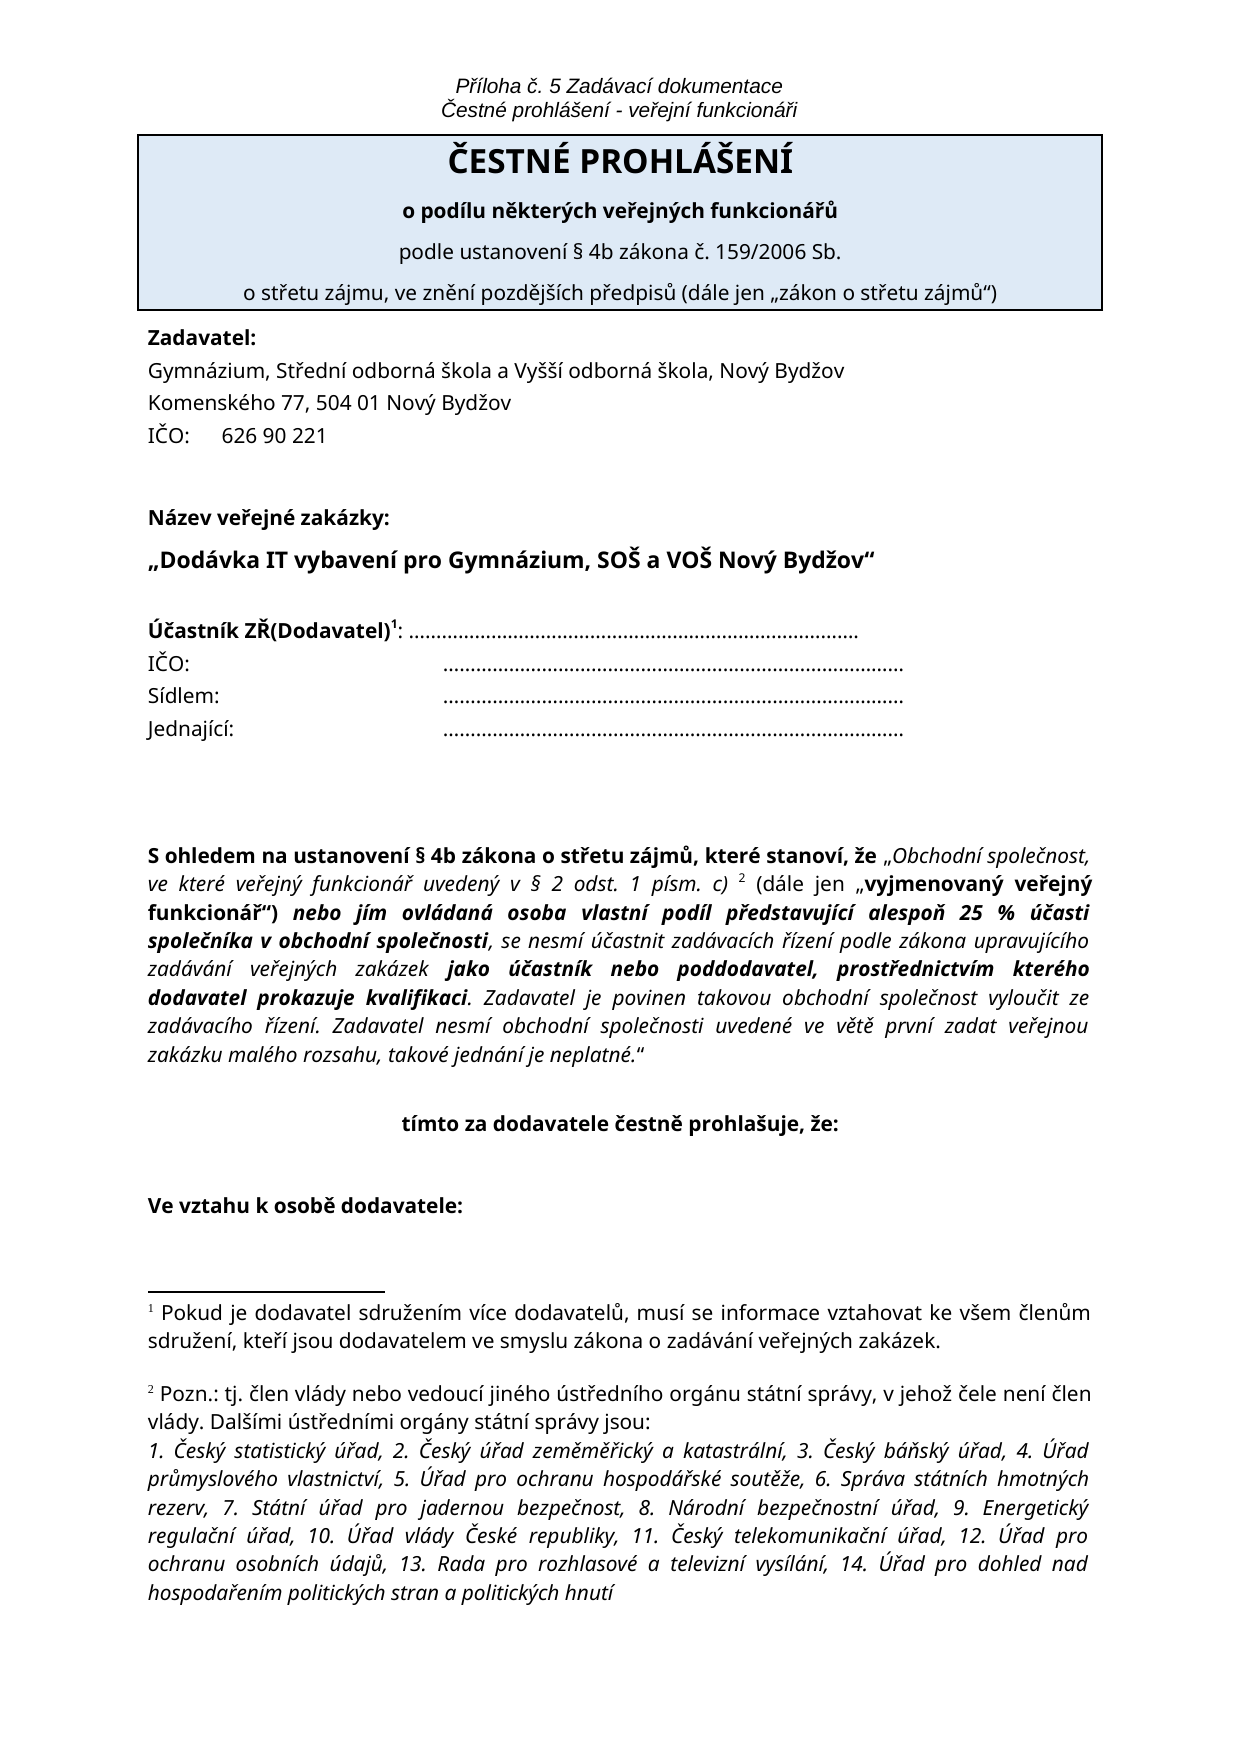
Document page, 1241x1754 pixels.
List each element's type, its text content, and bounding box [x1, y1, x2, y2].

text Ve vztahu k osobě dodavatele: [148, 1191, 1093, 1219]
text tímto za dodavatele čestně prohlašuje, že: [148, 1109, 1093, 1138]
text „Dodávka IT vybavení pro Gymnázium, SOŠ a VOŠ Nový Bydžov“ [148, 544, 1093, 575]
text Účastník ZŘ(Dodavatel): ………………………………………………………………………. [148, 616, 1093, 644]
text ČESTNÉ PROHLÁŠENÍ [139, 136, 1101, 184]
text Zadavatel: [148, 323, 1093, 352]
text Komenského 77, 504 01 Nový Bydžov [148, 388, 1093, 417]
text IČO: ………………………………………………………………………… [148, 649, 1093, 677]
text S ohledem na ustanovení § 4b zákona o střetu zájmů, které stanoví, že „Obchodní společnost, ve které veřejný funkcionář uvedený v § 2 odst. 1 písm. c) (dále jen „vyjmenovaný veřejný funkcionář“) nebo jím ovládaná osoba vlastní podíl představující alespoň 25 % účasti společníka v obchodní společnosti, se nesmí účastnit zadávacích řízení podle zákona upravujícího zadávání veřejných zakázek jako účastník nebo poddodavatel, prostřednictvím kterého dodavatel prokazuje kvalifikaci. Zadavatel je povinen takovou obchodní společnost vyloučit ze zadávacího řízení. Zadavatel nesmí obchodní společnosti uvedené ve větě první zadat veřejnou zakázku malého rozsahu, takové jednání je neplatné.“ [148, 841, 1093, 1068]
text Název veřejné zakázky: [148, 503, 1093, 531]
text Jednající: ………………………………………………………………………… [148, 714, 1093, 742]
text Sídlem: ………………………………………………………………………… [148, 681, 1093, 710]
text Gymnázium, Střední odborná škola a Vyšší odborná škola, Nový Bydžov [148, 356, 1093, 384]
text o střetu zájmu, ve znění pozdějších předpisů (dále jen „zákon o střetu zájmů“) [139, 274, 1101, 309]
text podle ustanovení § 4b zákona č. 159/2006 Sb. [139, 233, 1101, 266]
text IČO: 626 90 221 [148, 421, 1093, 449]
text o podílu některých veřejných funkcionářů [139, 192, 1101, 225]
